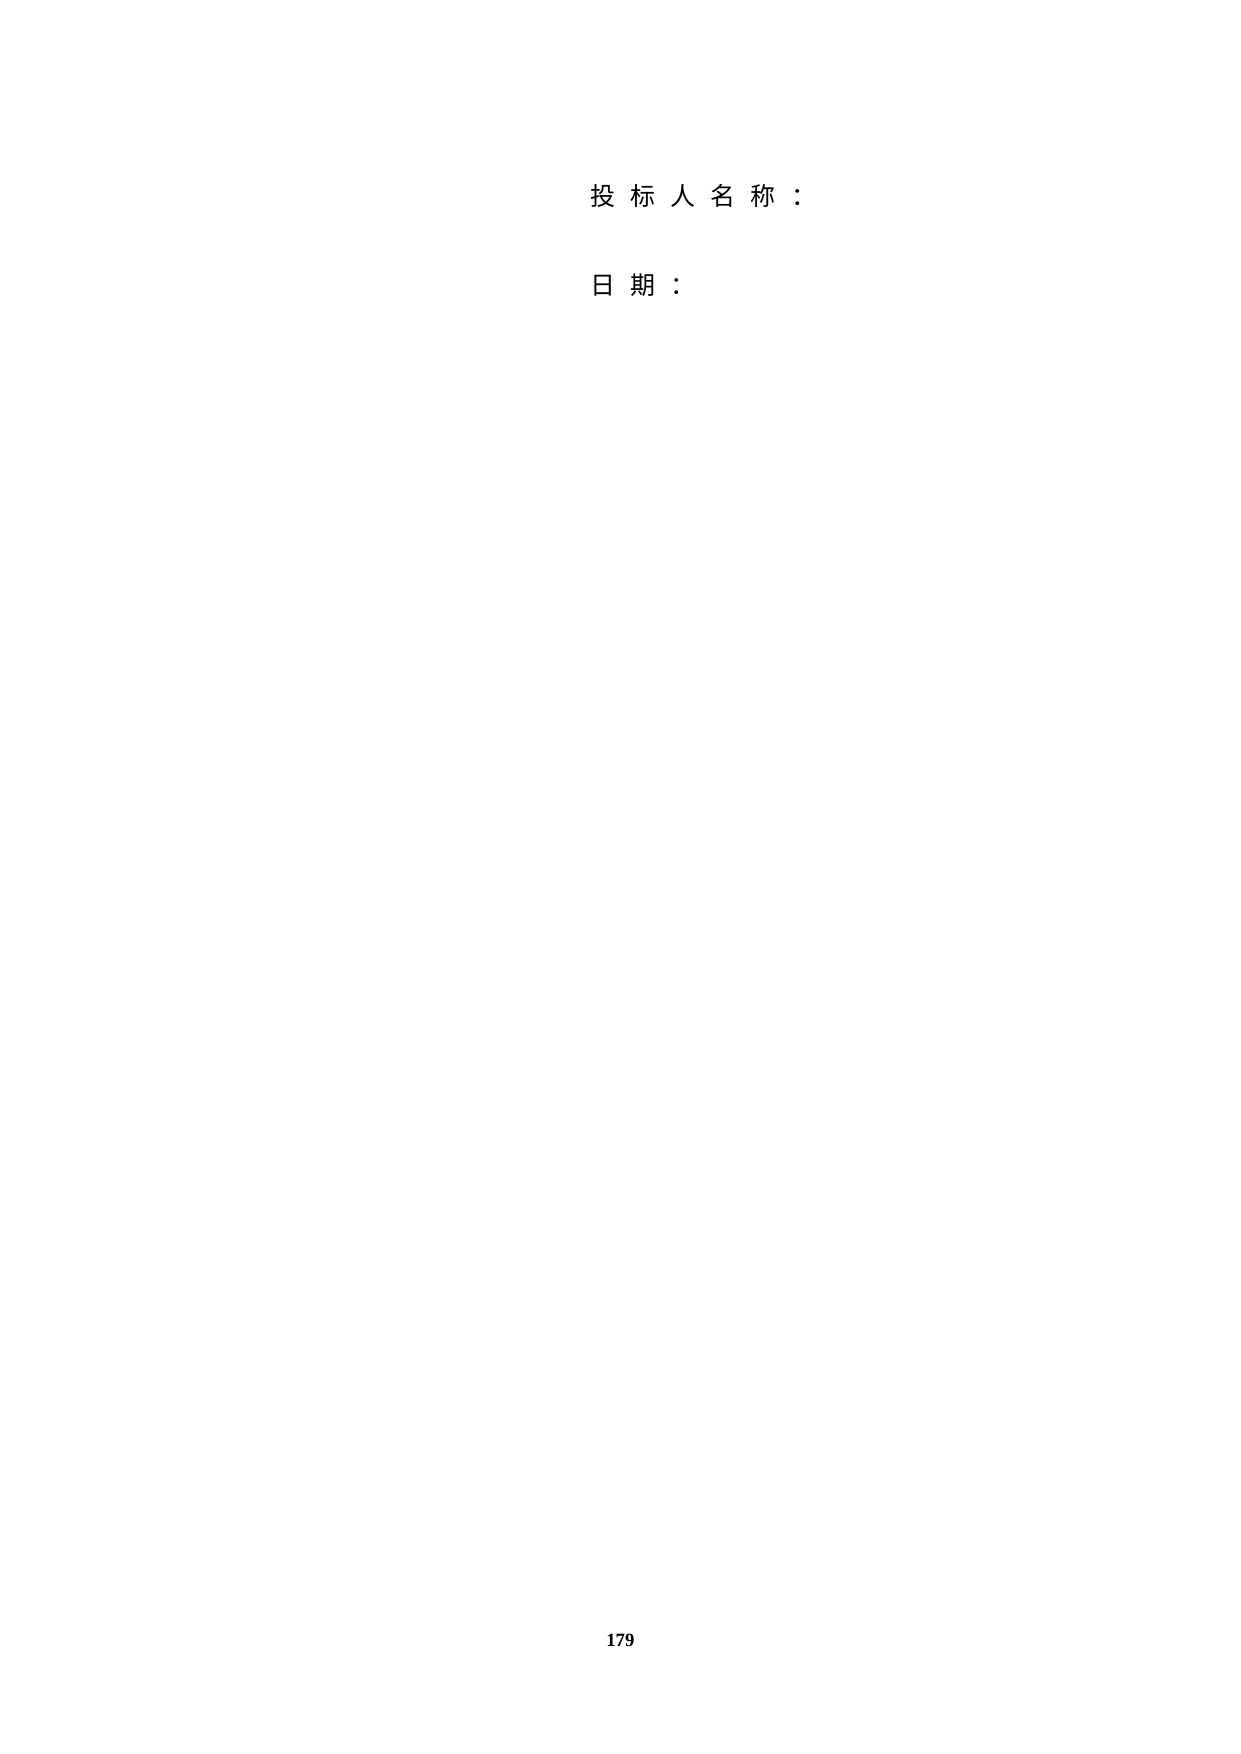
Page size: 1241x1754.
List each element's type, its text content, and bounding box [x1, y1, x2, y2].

text 日期： [588, 253, 1052, 313]
text 投标人名称： [588, 164, 1052, 224]
